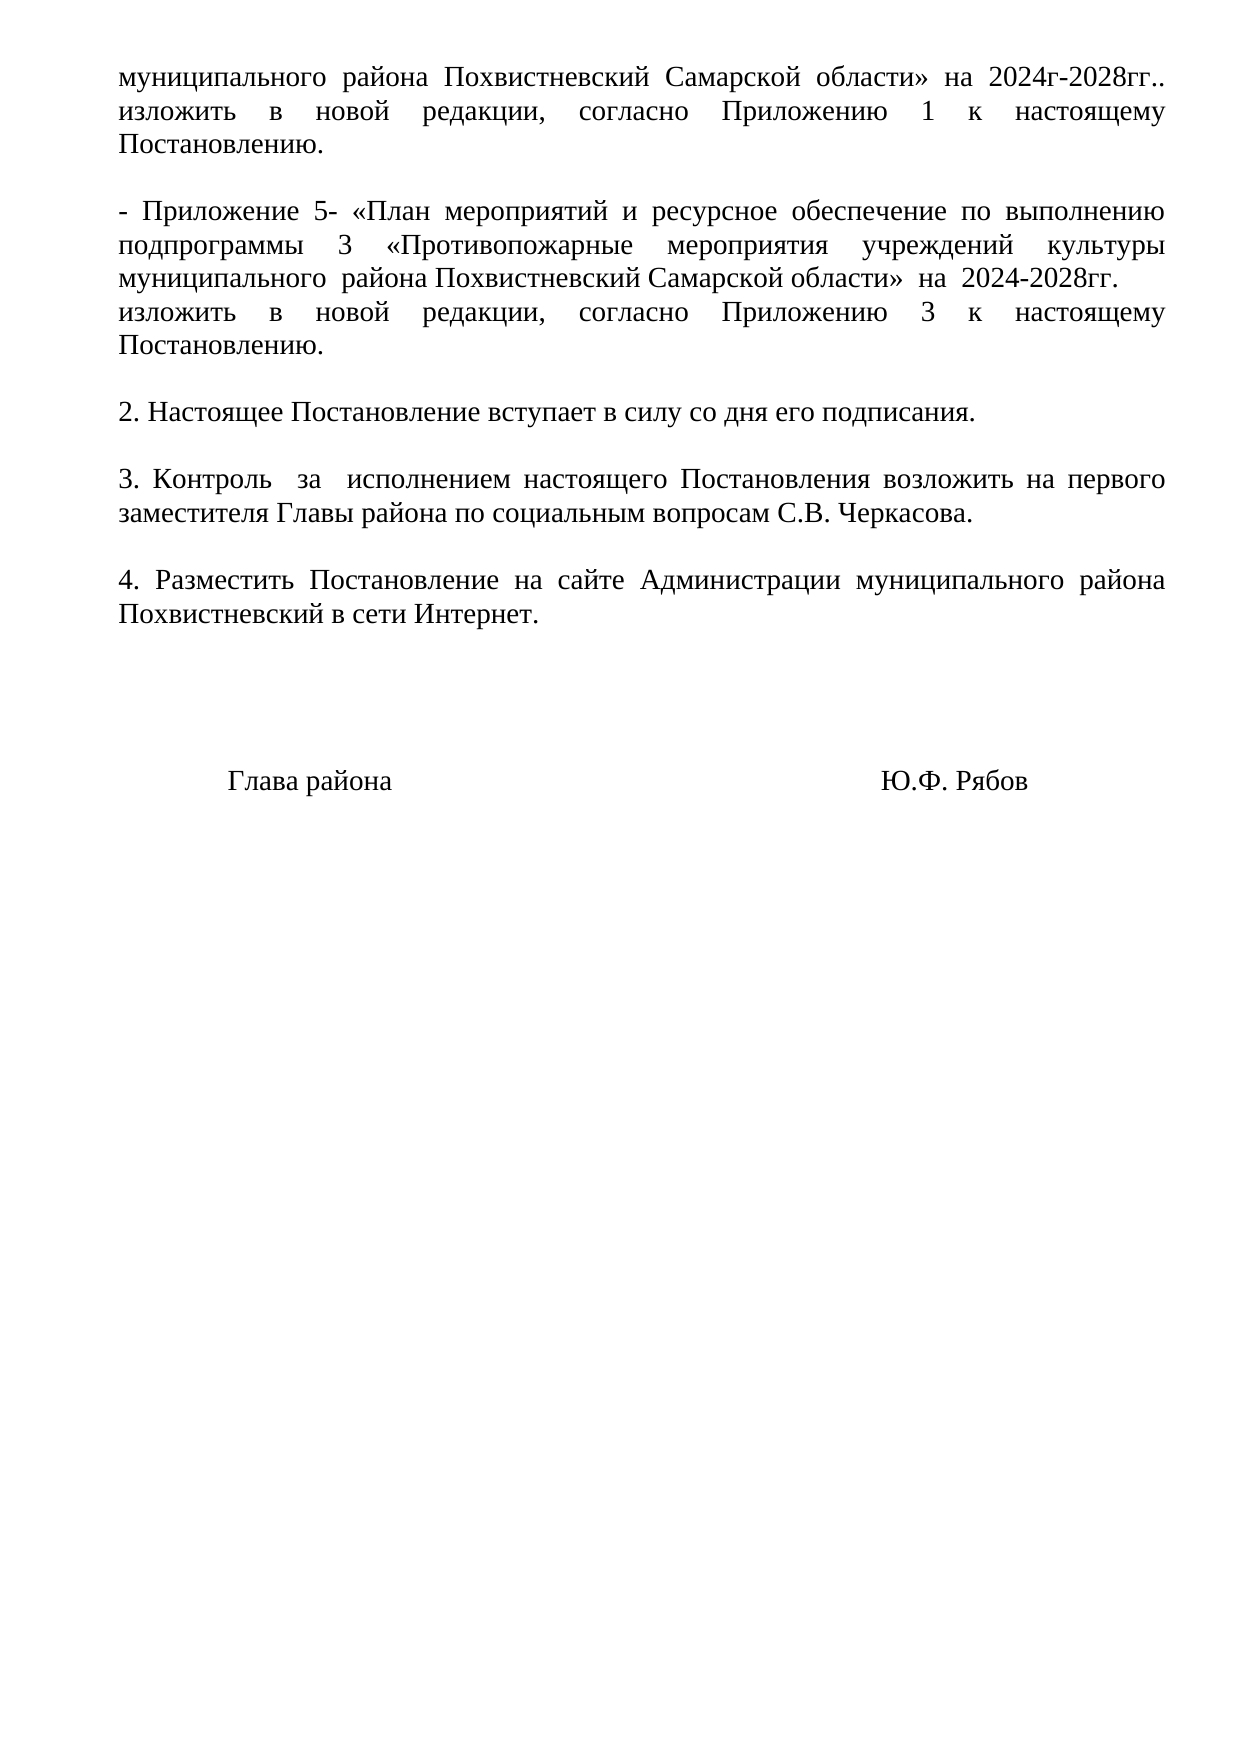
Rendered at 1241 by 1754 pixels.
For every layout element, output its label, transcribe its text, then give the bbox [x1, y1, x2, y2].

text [118, 59, 1166, 160]
text 3. Контроль за исполнением настоящего Постановления возложить на первого заместителя Главы района по социальным вопросам С.В. Черкасова. [118, 462, 1166, 529]
text 2. Настоящее Постановление вступает в силу со дня его подписания. [118, 394, 1166, 428]
text - Приложение 5- «План мероприятий и ресурсное обеспечение по выполнению подпрограммы 3 «Противопожарные мероприятия учреждений культуры муниципального района Похвистневский Самарской области» на 2024-2028гг. [118, 193, 1166, 294]
text 4. Разместить Постановление на сайте Администрации муниципального района Похвистневский в сети Интернет. [118, 562, 1166, 629]
text изложить в новой редакции, согласно Приложению 3 к настоящему Постановлению. [118, 294, 1166, 361]
text Глава района Ю.Ф. Рябов [118, 763, 1166, 797]
